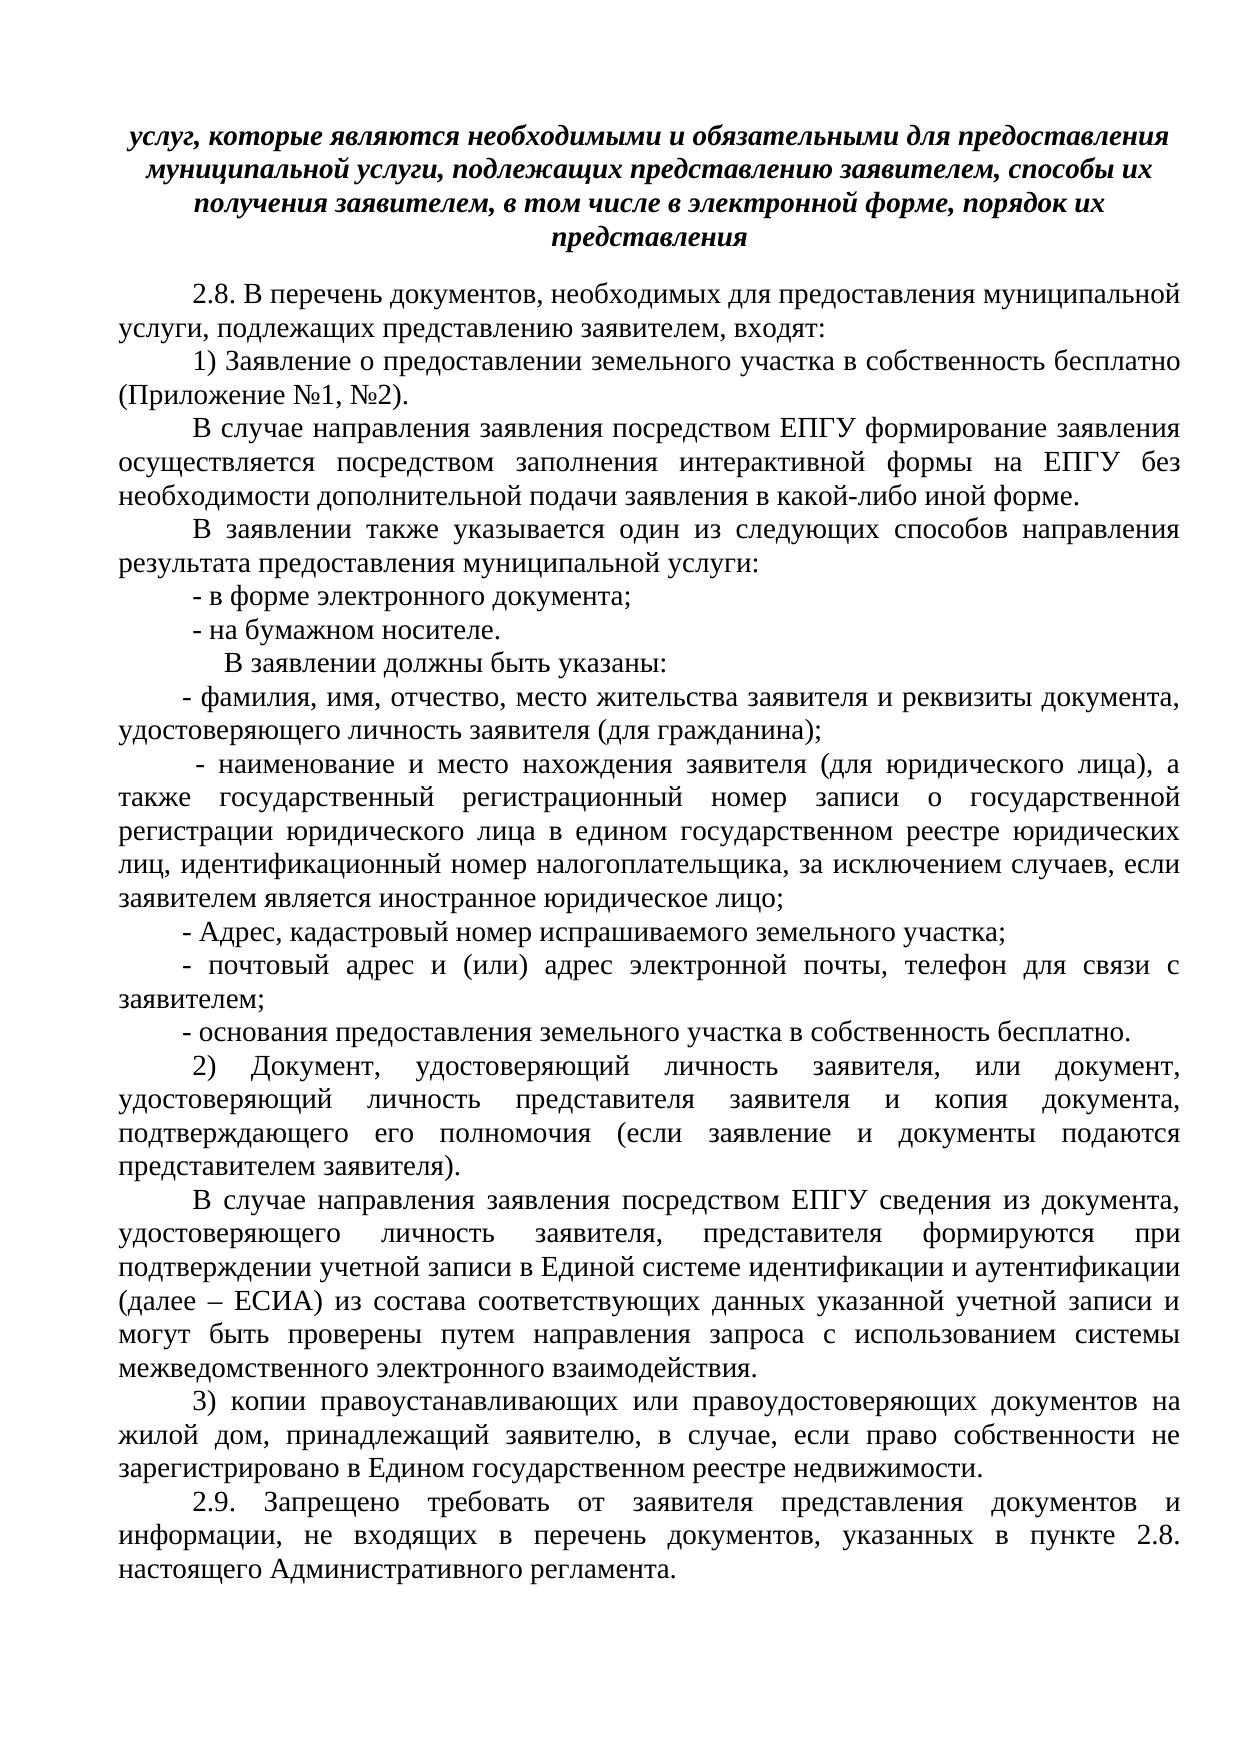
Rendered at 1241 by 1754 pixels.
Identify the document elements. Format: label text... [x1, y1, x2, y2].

text В заявлении также указывается один из следующих способов направления результата предоставления муниципальной услуги: [118, 511, 1181, 578]
text - в форме электронного документа; [118, 578, 1181, 612]
text - основания предоставления земельного участка в собственность бесплатно. [118, 1014, 1181, 1048]
text 2.8. В перечень документов, необходимых для предоставления муниципальной услуги, подлежащих представлению заявителем, входят: [118, 276, 1181, 343]
text - наименование и место нахождения заявителя (для юридического лица), а также государственный регистрационный номер записи о государственной регистрации юридического лица в едином государственном реестре юридических лиц, идентификационный номер налогоплательщика, за исключением случаев, если заявителем является иностранное юридическое лицо; [118, 746, 1181, 914]
text 3) копии правоустанавливающих или правоудостоверяющих документов на жилой дом, принадлежащий заявителю, в случае, если право собственности не зарегистрировано в Едином государственном реестре недвижимости. [118, 1383, 1181, 1484]
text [118, 118, 1181, 252]
text В случае направления заявления посредством ЕПГУ формирование заявления осуществляется посредством заполнения интерактивной формы на ЕПГУ без необходимости дополнительной подачи заявления в какой-либо иной форме. [118, 411, 1181, 511]
text - фамилия, имя, отчество, место жительства заявителя и реквизиты документа, удостоверяющего личность заявителя (для гражданина); [118, 679, 1181, 746]
text - Адрес, кадастровый номер испрашиваемого земельного участка; [118, 914, 1181, 947]
text - почтовый адрес и (или) адрес электронной почты, телефон для связи с заявителем; [118, 947, 1181, 1014]
text В случае направления заявления посредством ЕПГУ сведения из документа, удостоверяющего личность заявителя, представителя формируются при подтверждении учетной записи в Единой системе идентификации и аутентификации (далее – ЕСИА) из состава соответствующих данных указанной учетной записи и могут быть проверены путем направления запроса с использованием системы межведомственного электронного взаимодействия. [118, 1182, 1181, 1383]
text - на бумажном носителе. [118, 612, 1181, 645]
text 1) Заявление о предоставлении земельного участка в собственность бесплатно (Приложение №1, №2). [118, 343, 1181, 411]
list В заявлении должны быть указаны: [216, 645, 1181, 679]
text 2.9. Запрещено требовать от заявителя представления документов и информации, не входящих в перечень документов, указанных в пункте 2.8. настоящего Административного регламента. [118, 1484, 1181, 1584]
text 2) Документ, удостоверяющий личность заявителя, или документ, удостоверяющий личность представителя заявителя и копия документа, подтверждающего его полномочия (если заявление и документы подаются представителем заявителя). [118, 1048, 1181, 1182]
